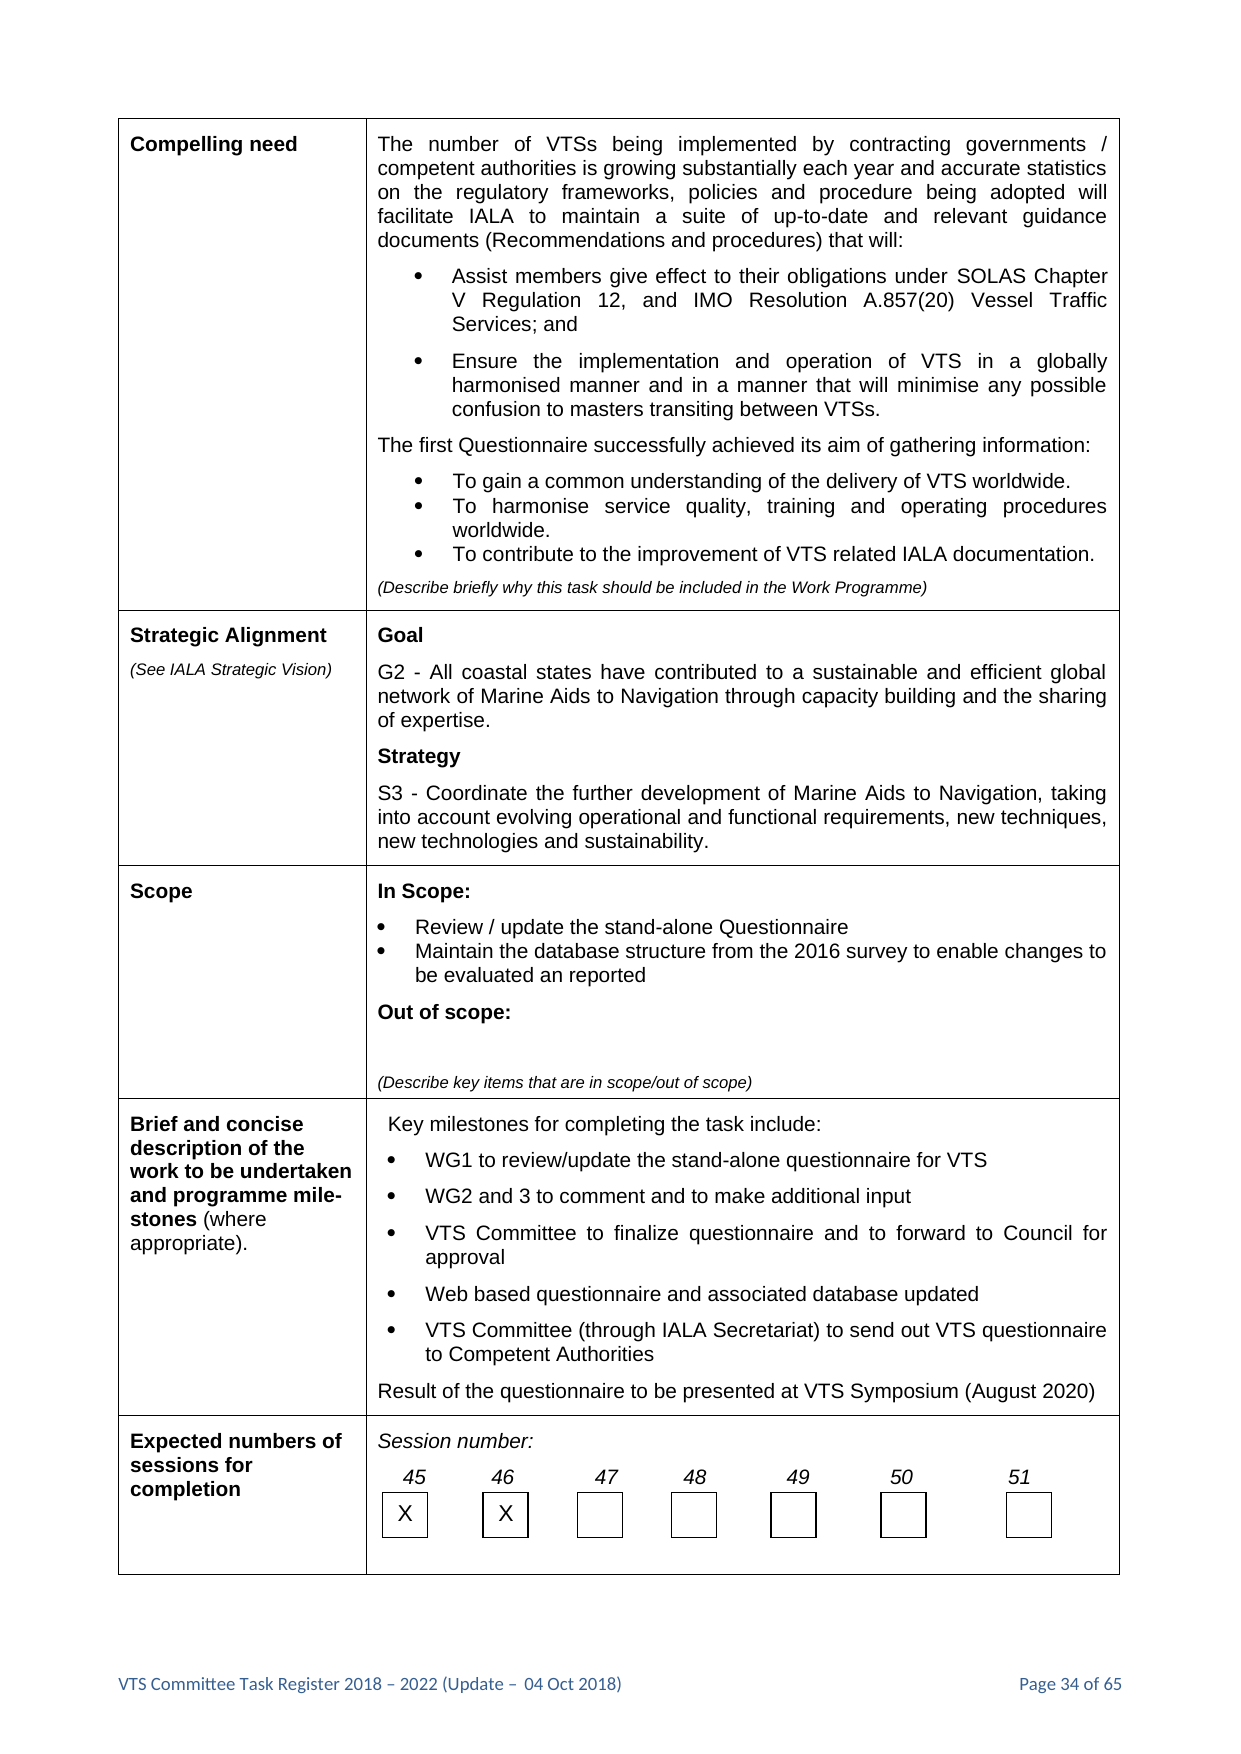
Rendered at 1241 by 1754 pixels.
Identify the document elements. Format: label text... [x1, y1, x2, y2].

table_cell Scope [119, 866, 366, 1098]
table_cell Strategic Alignment (See IALA Strategic Vision) [119, 611, 366, 865]
table_cell Brief and concise description of the work to be undertaken and programme milestones (where appropriate). [119, 1099, 366, 1415]
table_cell Compelling need [119, 119, 366, 610]
table_cell Expected numbers of sessions for completion [119, 1416, 366, 1574]
table_cell The number of VTSs being implemented by contracting governments / competent authorities is growing substantially each year and accurate statistics on the regulatory frameworks, policies and procedure being adopted will facilitate IALA to maintain a suite of up-to-date and relevant guidance documents (Recommendations and procedures) that will: Assist members give effect to their obligations under SOLAS Chapter V Regulation 12, and IMO Resolution A.857(20) Vessel Traffic Services; and Ensure the implementation and operation of VTS in a globally harmonised manner and in a manner that will minimise any possible confusion to masters transiting between VTSs. The first Questionnaire successfully achieved its aim of gathering information: To gain a common understanding of the delivery of VTS worldwide. To harmonise service quality, training and operating procedures worldwide. To contribute to the improvement of VTS related IALA documentation. (Describe briefly why this task should be included in the Work Programme) [367, 119, 1119, 610]
table_cell Goal G2 - All coastal states have contributed to a sustainable and efficient global network of Marine Aids to Navigation through capacity building and the sharing of expertise. Strategy S3 - Coordinate the further development of Marine Aids to Navigation, taking into account evolving operational and functional requirements, new techniques, new technologies and sustainability. [367, 611, 1119, 865]
table_cell Key milestones for completing the task include: WG1 to review/update the stand-alone questionnaire for VTS WG2 and 3 to comment and to make additional input VTS Committee to finalize questionnaire and to forward to Council for approval Web based questionnaire and associated database updated VTS Committee (through IALA Secretariat) to send out VTS questionnaire to Competent Authorities Result of the questionnaire to be presented at VTS Symposium (August 2020) [367, 1099, 1119, 1415]
table_cell Session number: 45 46 47 48 49 50 51 [367, 1416, 1119, 1574]
table_cell In Scope: Review / update the stand-alone Questionnaire Maintain the database structure from the 2016 survey to enable changes to be evaluated an reported Out of scope: (Describe key items that are in scope/out of scope) [367, 866, 1119, 1098]
